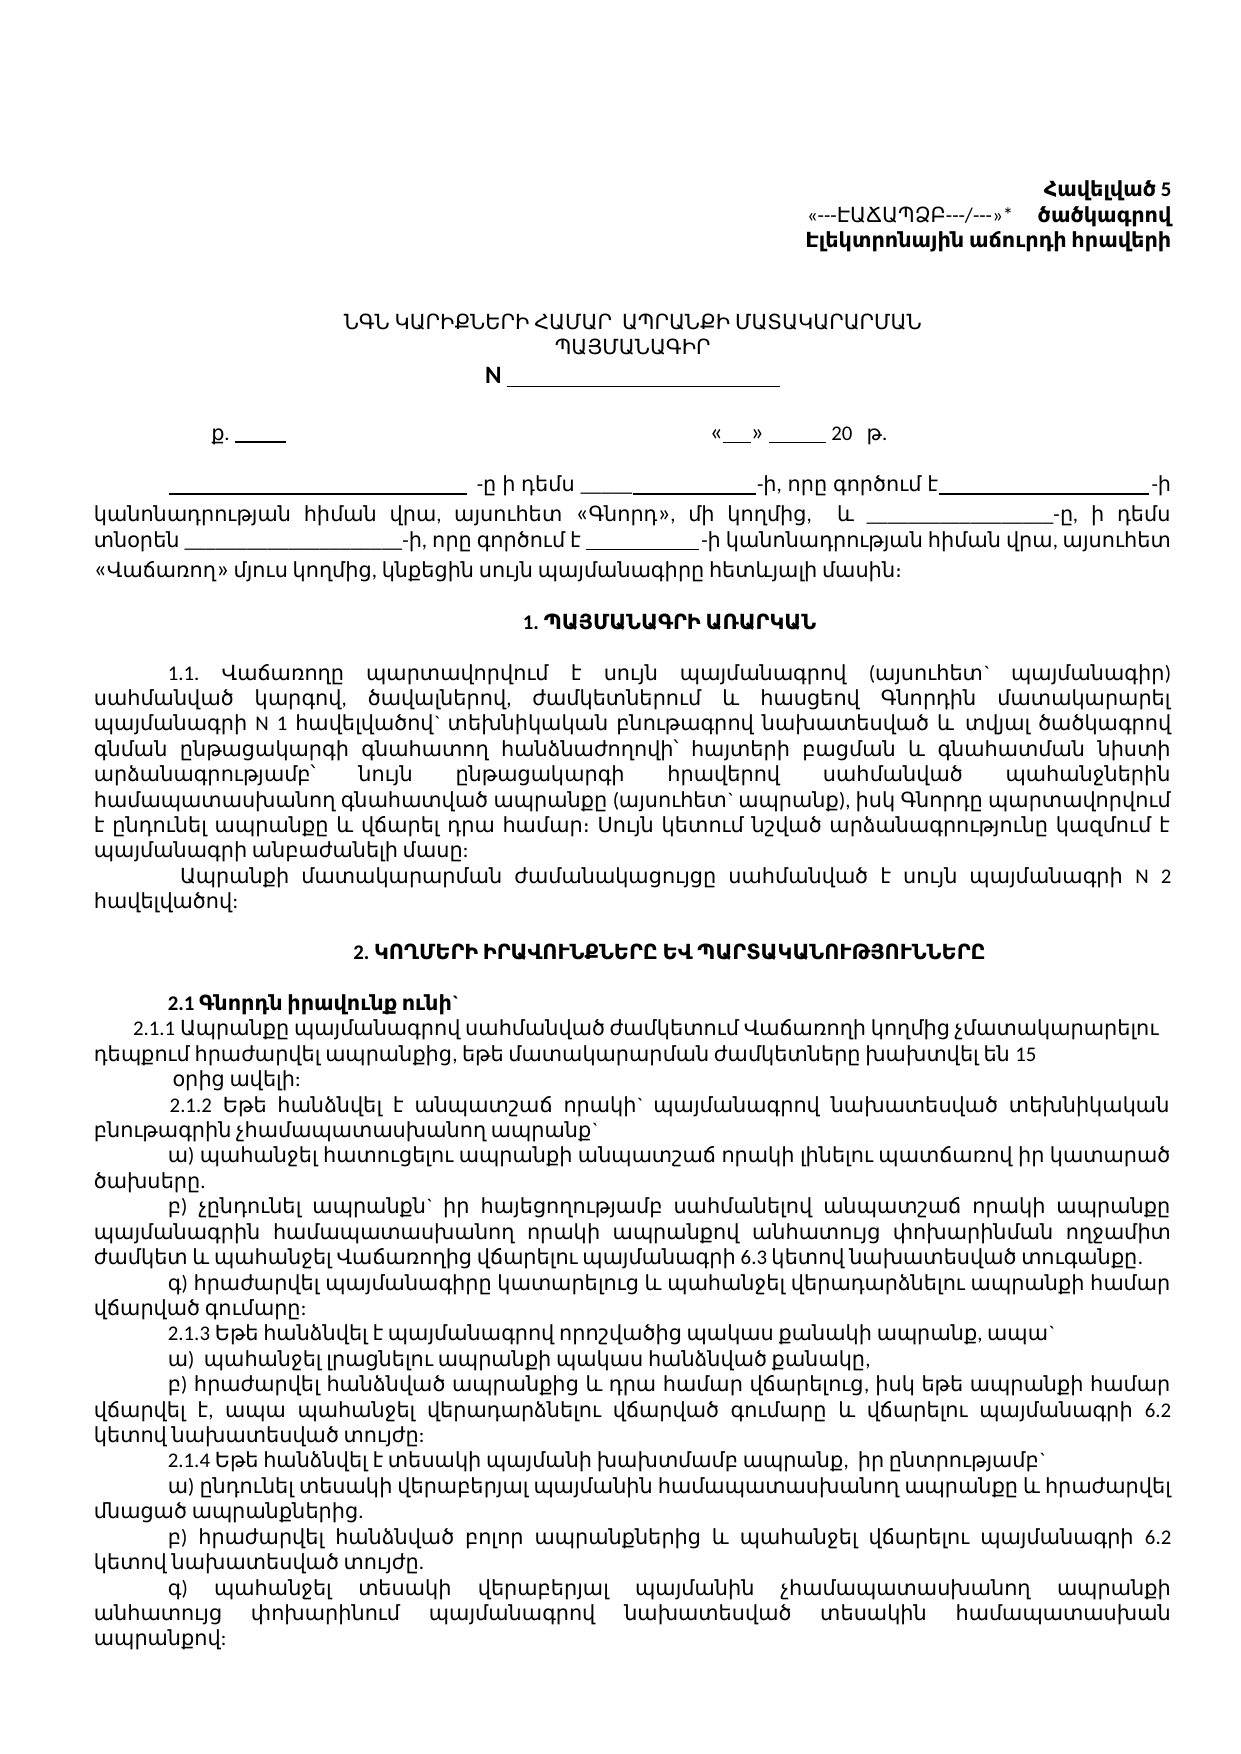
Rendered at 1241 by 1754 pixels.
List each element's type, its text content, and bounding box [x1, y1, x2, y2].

text գ) հրաժարվել պայմանագիրը կատարելուց և պահանջել վերադարձնելու ապրանքի համար վճարված գումարը: [94, 1270, 1171, 1321]
text 2.1.4 Եթե հանձնվել է տեսակի պայմանի խախտմամբ ապրանք, իր ընտրությամբ` [94, 1448, 1171, 1473]
text բ) չընդունել ապրանքն` իր հայեցողությամբ սահմանելով անպատշաճ որակի ապրանքը պայմանագրին համապատասխանող որակի ապրանքով անհատույց փոխարինման ողջամիտ ժամկետ և պահանջել Վաճառողից վճարելու պայմանագրի 6.3 կետով նախատեսված տուգանքը. [94, 1193, 1171, 1270]
text -ը ի դեմս _____ -ի, որը գործում է -ի կանոնադրության հիման վրա, այսուհետ «Գնորդ», մի կողմից, և __________________-ը, ի դեմս տնօրեն _____________________-ի, որը գործում է -ի կանոնադրության հիման վրա, այսուհետ «Վաճառող» մյուս կողմից, կնքեցին սույն պայմանագիրը հետևյալի մասին։ [94, 472, 1171, 583]
text «---ԷԱՃԱՊՁԲ---/---»* ծածկագրով [94, 202, 1171, 227]
text N [79, 360, 1171, 390]
text ՆԳՆ ԿԱՐԻՔՆԵՐԻ ՀԱՄԱՐ ԱՊՐԱՆՔԻ ՄԱՏԱԿԱՐԱՐՄԱՆ [79, 309, 1171, 334]
text Էլեկտրոնային աճուրդի հրավերի [94, 227, 1171, 253]
text ա) պահանջել հատուցելու ապրանքի անպատշաճ որակի լինելու պատճառով իր կատարած ծախսերը. [94, 1143, 1171, 1193]
text օրից ավելի: [94, 1066, 1171, 1092]
text 2.1.2 Եթե հանձնվել է անպատշաճ որակի` պայմանագրով նախատեսված տեխնիկական բնութագրին չհամապատասխանող ապրանք` [94, 1092, 1171, 1143]
text ա) պահանջել լրացնելու ապրանքի պակաս հանձնված քանակը, [94, 1346, 1171, 1371]
text 2.1.3 Եթե հանձնվել է պայմանագրով որոշվածից պակաս քանակի ապրանք, ապա` [94, 1321, 1171, 1346]
text 2.1 Գնորդն իրավունք ունի` [94, 990, 1171, 1016]
text Հավելված 5 [94, 177, 1171, 202]
text 1.1. Վաճառողը պարտավորվում է սույն պայմանագրով (այսուհետ` պայմանագիր) սահմանված կարգով, ծավալներով, ժամկետներում և հասցեով Գնորդին մատակարարել պայմանագրի N 1 հավելվածով` տեխնիկական բնութագրով նախատեսված և տվյալ ծածկագրով գնման ընթացակարգի գնահատող հանձնաժողովի՝ հայտերի բացման և գնահատման նիստի արձանագրությամբ՝ նույն ընթացակարգի հրավերով սահմանված պահանջներին համապատասխանող գնահատված ապրանքը (այսուհետ` ապրանք), իսկ Գնորդը պարտավորվում է ընդունել ապրանքը և վճարել դրա համար։ Սույն կետում նշված արձանագրությունը կազմում է պայմանագրի անբաժանելի մասը: [94, 660, 1171, 863]
text ա) ընդունել տեսակի վերաբերյալ պայմանին համապատասխանող ապրանքը և հրաժարվել մնացած ապրանքներից. [94, 1473, 1171, 1524]
text բ) հրաժարվել հանձնված բոլոր ապրանքներից և պահանջել վճարելու պայմանագրի 6.2 կետով նախատեսված տույժը. [94, 1524, 1171, 1575]
text 2. ԿՈՂՄԵՐԻ ԻՐԱՎՈՒՆՔՆԵՐԸ ԵՎ ՊԱՐՏԱԿԱՆՈՒԹՅՈՒՆՆԵՐԸ [94, 939, 1171, 965]
text գ) պահանջել տեսակի վերաբերյալ պայմանին չհամապատասխանող ապրանքի անհատույց փոխարինում պայմանագրով նախատեսված տեսակին համապատասխան ապրանքով: [94, 1575, 1171, 1651]
text 2.1.1 Ապրանքը պայմանագրով սահմանված ժամկետում Վաճառողի կողմից չմատակարարելու դեպքում հրաժարվել ապրանքից, եթե մատակարարման ժամկետները խախտվել են 15 [94, 1016, 1171, 1066]
text Ապրանքի մատակարարման ժամանակացույցը սահմանված է սույն պայմանագրի N 2 հավելվածով: [94, 863, 1171, 914]
text ՊԱՅՄԱՆԱԳԻՐ [79, 334, 1171, 360]
text 1. ՊԱՅՄԱՆԱԳՐԻ ԱՌԱՐԿԱՆ [94, 609, 1171, 634]
text ք. « » 20 թ. [94, 416, 1171, 446]
text բ) հրաժարվել հանձնված ապրանքից և դրա համար վճարելուց, իսկ եթե ապրանքի համար վճարվել է, ապա պահանջել վերադարձնելու վճարված գումարը և վճարելու պայմանագրի 6.2 կետով նախատեսված տույժը: [94, 1371, 1171, 1448]
